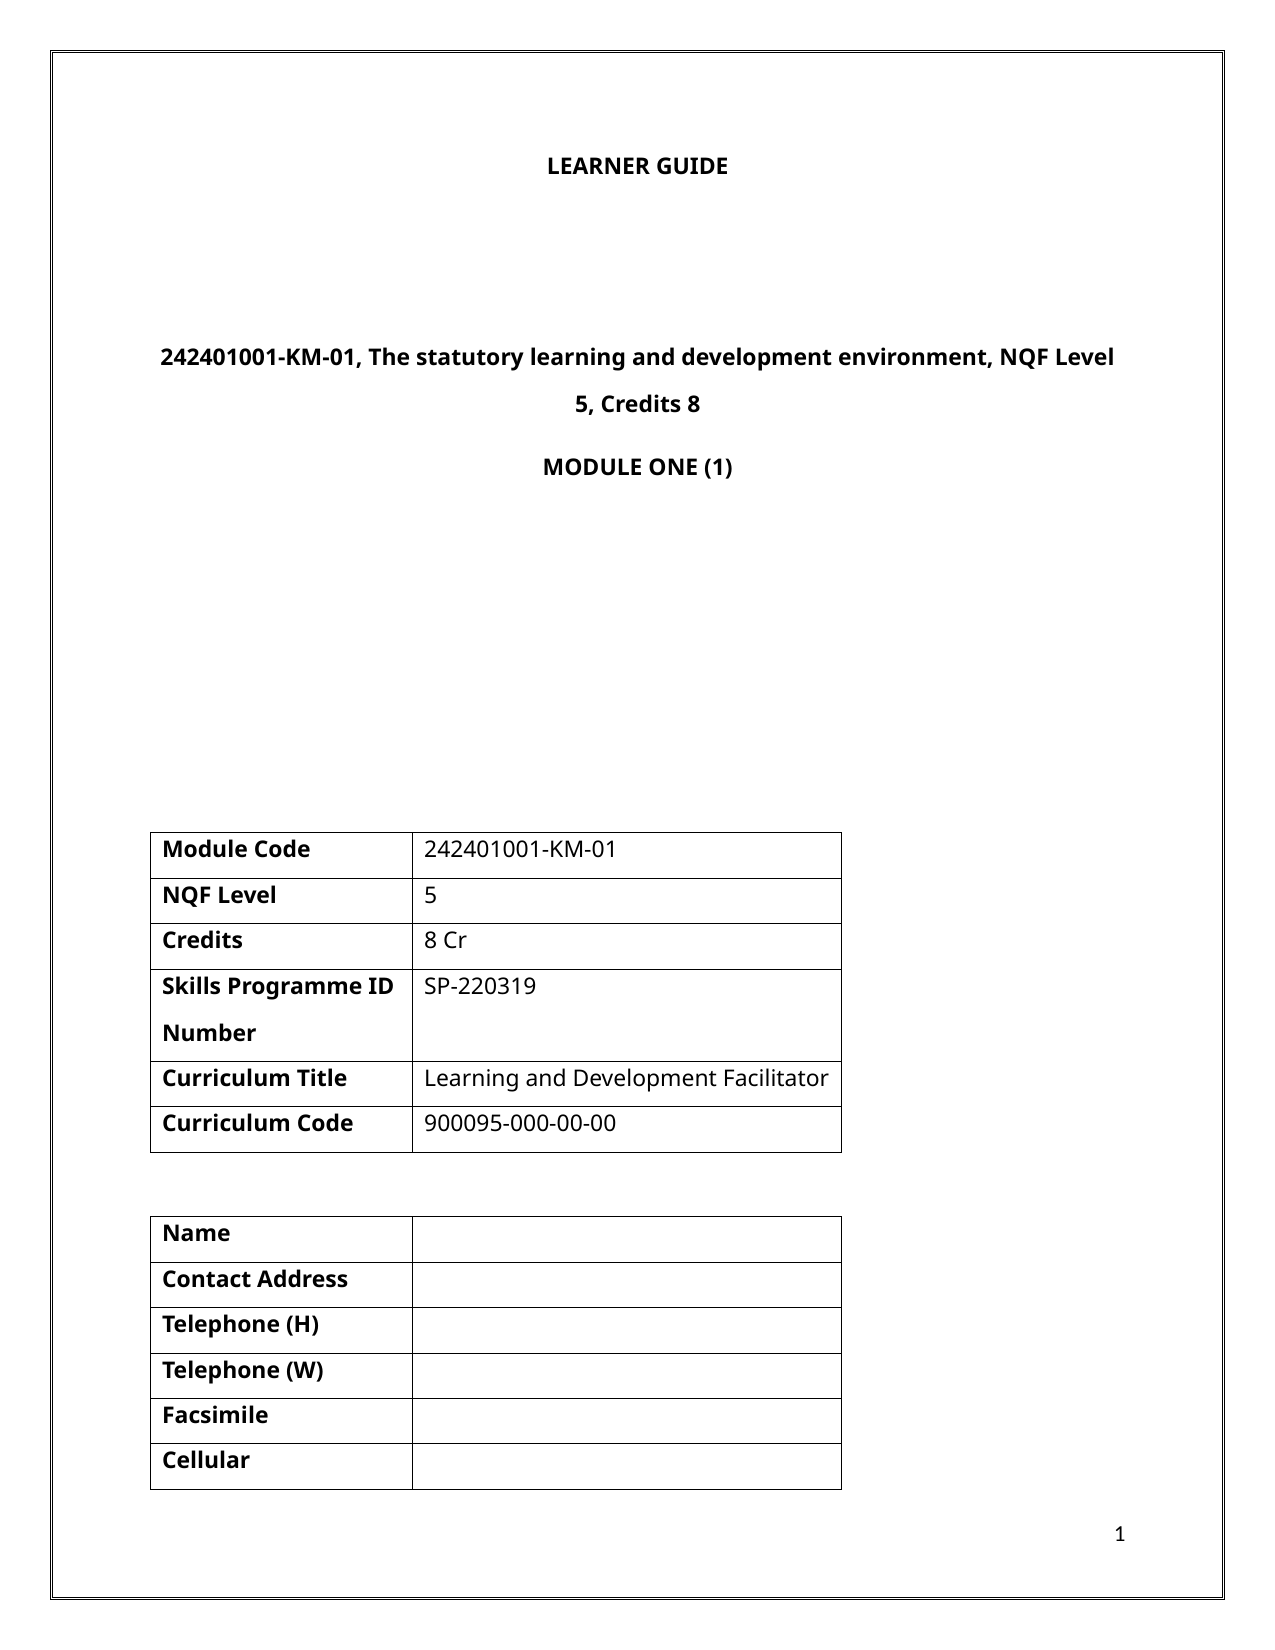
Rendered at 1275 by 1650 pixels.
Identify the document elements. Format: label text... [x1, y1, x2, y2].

table_cell [413, 1354, 841, 1398]
table_cell 8 Cr [413, 924, 841, 968]
table_cell NQF Level [151, 879, 412, 923]
table_header Module Code [151, 833, 412, 878]
table_cell Credits [151, 924, 412, 968]
table_cell Telephone (H) [151, 1308, 412, 1352]
table_cell Telephone (W) [151, 1354, 412, 1398]
table_cell Contact Address [151, 1263, 412, 1307]
table_cell Cellular [151, 1444, 412, 1489]
table_header 242401001-KM-01 [413, 833, 841, 878]
table_cell [413, 1308, 841, 1352]
text LEARNER GUIDE [150, 150, 1125, 181]
table_cell Learning and Development Facilitator [413, 1062, 841, 1106]
table_cell SP-220319 [413, 970, 841, 1061]
table_cell Curriculum Title [151, 1062, 412, 1106]
table_cell Curriculum Code [151, 1107, 412, 1152]
table_cell [413, 1263, 841, 1307]
table_cell [413, 1399, 841, 1443]
text MODULE ONE (1) [150, 451, 1125, 482]
table_cell 5 [413, 879, 841, 923]
table_cell 900095-000-00-00 [413, 1107, 841, 1152]
table_header Name [151, 1217, 412, 1262]
table_header [413, 1217, 841, 1262]
text 242401001-KM-01, The statutory learning and development environment, NQF Level 5, Credits 8 [150, 341, 1125, 419]
table_cell Facsimile [151, 1399, 412, 1443]
table_cell [413, 1444, 841, 1489]
table_cell Skills Programme ID Number [151, 970, 412, 1061]
